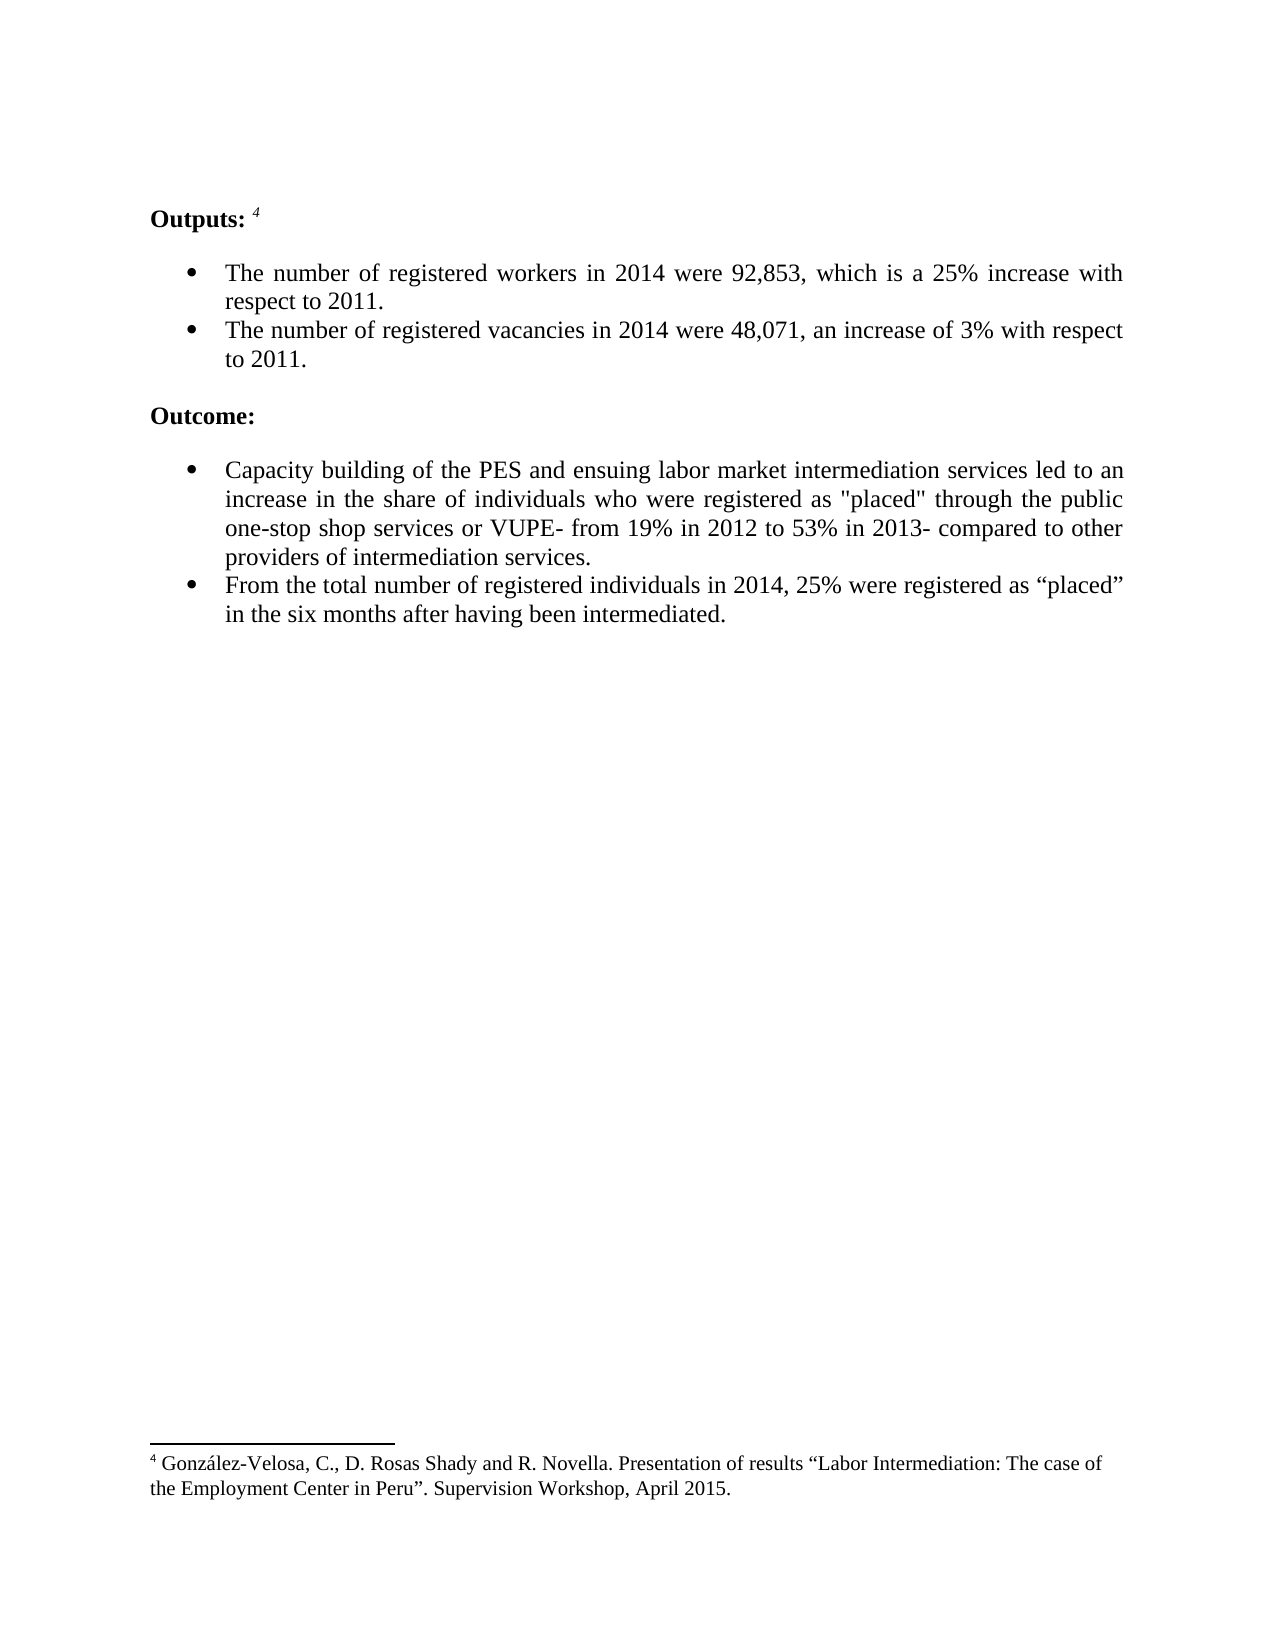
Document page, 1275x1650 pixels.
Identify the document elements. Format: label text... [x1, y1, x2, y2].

text Outputs: [150, 204, 1125, 233]
list From the total number of registered individuals in 2014, 25% were registered as “placed” in the six months after having been intermediated. [187, 570, 1125, 628]
text Outcome: [150, 401, 1125, 430]
list The number of registered vacancies in 2014 were 48,071, an increase of 3% with respect to 2011. [187, 315, 1125, 373]
list Capacity building of the PES and ensuing labor market intermediation services led to an increase in the share of individuals who were registered as "placed" through the public one-stop shop services or VUPE- from 19% in 2012 to 53% in 2013- compared to other providers of intermediation services. [187, 455, 1125, 570]
list The number of registered workers in 2014 were 92,853, which is a 25% increase with respect to 2011. [187, 258, 1125, 315]
